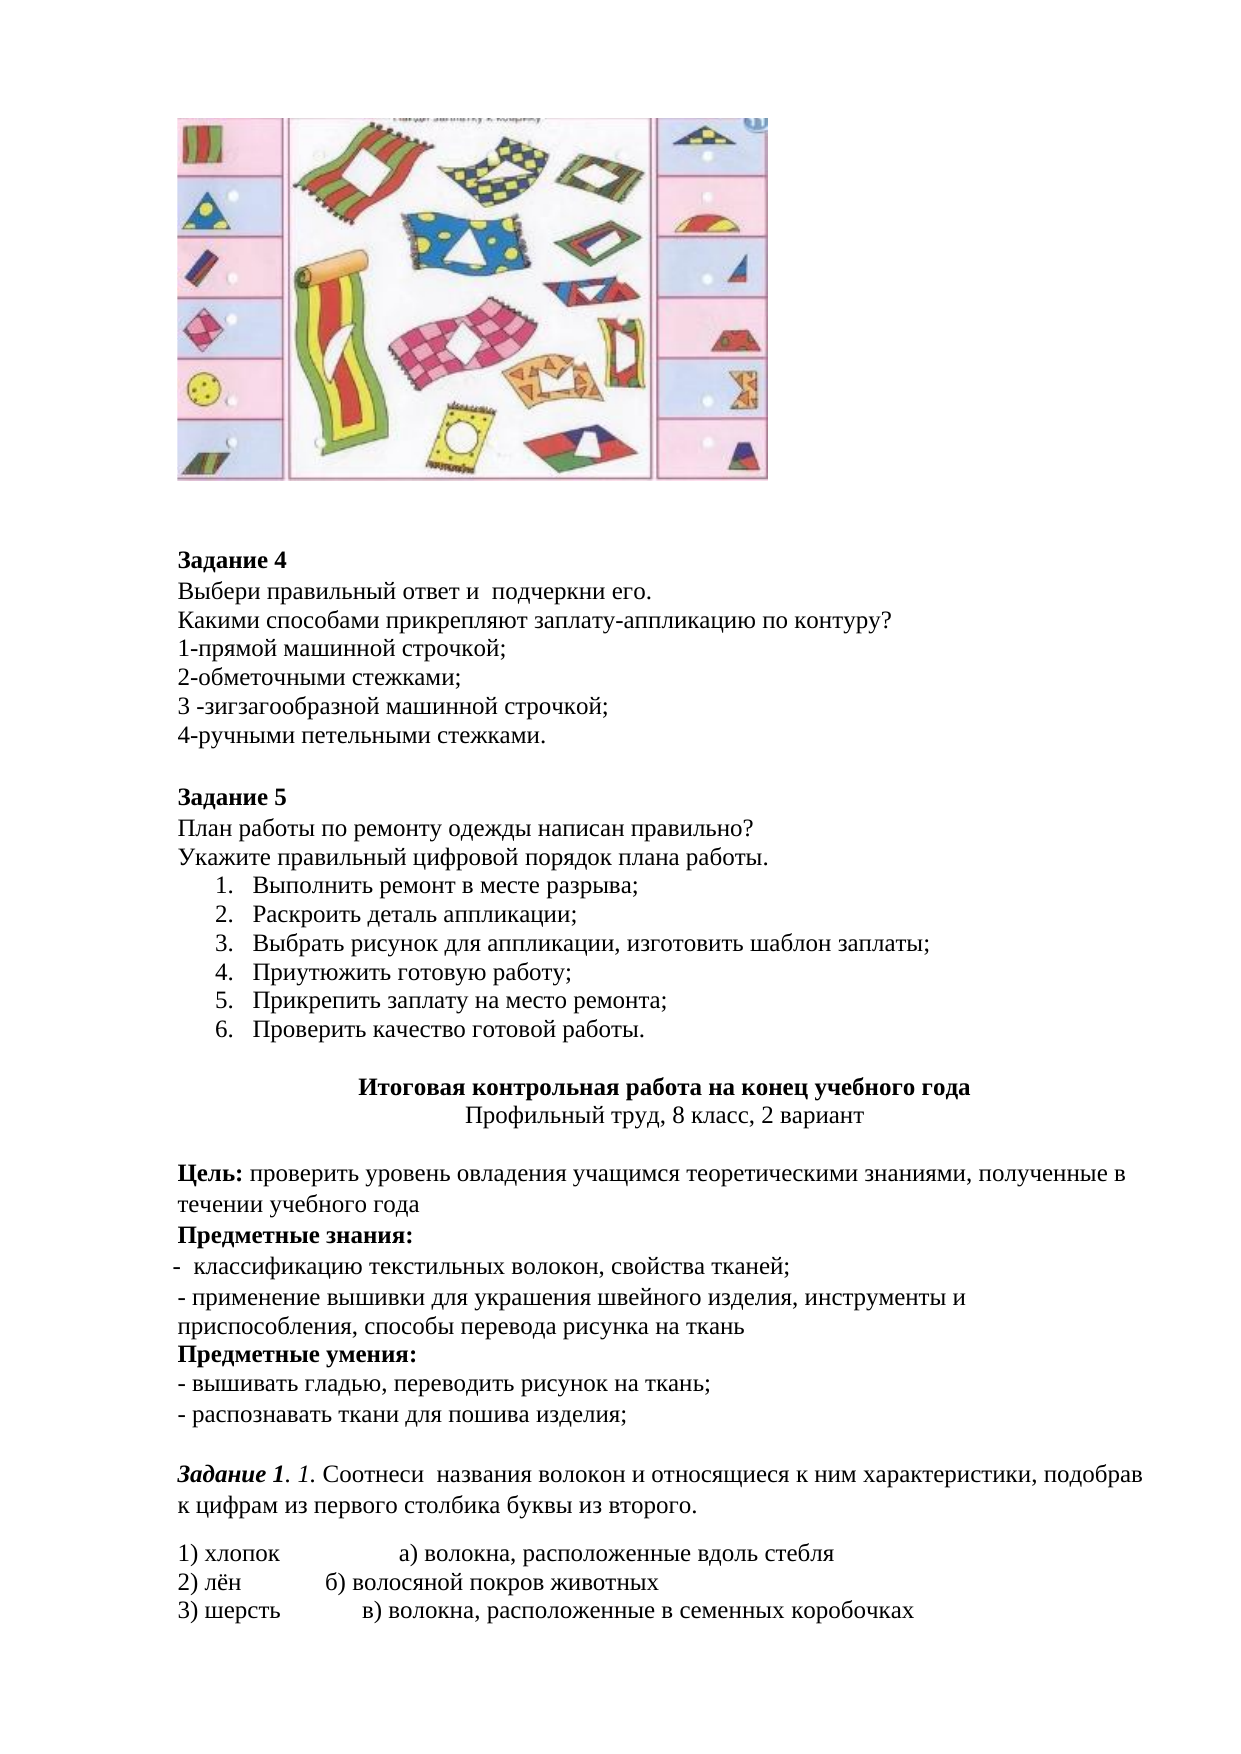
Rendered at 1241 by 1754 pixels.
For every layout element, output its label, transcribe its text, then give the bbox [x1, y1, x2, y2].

text Цель: проверить уровень овладения учащимся теоретическими знаниями, полученные в течении учебного года [177, 1158, 1152, 1218]
list Задание 5 [177, 782, 1152, 811]
text 1-прямой машинной строчкой; [177, 633, 1152, 662]
list 4-ручными петельными стежками. [177, 720, 1152, 748]
text - распознавать ткани для пошива изделия; [177, 1399, 1152, 1428]
text Выбери правильный ответ и подчеркни его. [177, 576, 1152, 605]
list Раскроить деталь аппликации; [215, 899, 1152, 928]
list Прикрепить заплату на место ремонта; [215, 985, 1152, 1014]
list Приутюжить готовую работу; [215, 957, 1152, 985]
text Предметные знания: [121, 1220, 1152, 1249]
text 1) хлопок а) волокна, расположенные вдоль стебля [177, 1538, 1152, 1567]
text Задание 1. 1. Соотнеси названия волокон и относящиеся к ним характеристики, подобрав к цифрам из первого столбика буквы из второго. [177, 1459, 1152, 1519]
list Выполнить ремонт в месте разрыва; [215, 870, 1152, 899]
list Выбрать рисунок для аппликации, изготовить шаблон заплаты; [215, 928, 1152, 957]
text - классификацию текстильных волокон, свойства тканей; [121, 1251, 1152, 1280]
text 2-обметочными стежками; [177, 662, 1152, 691]
text План работы по ремонту одежды написан правильно? [177, 813, 1152, 842]
text 3 -зигзагообразной машинной строчкой; [177, 691, 1152, 720]
text Профильный труд, 8 класс, 2 вариант [177, 1100, 1152, 1129]
text 3) шерсть в) волокна, расположенные в семенных коробочках [177, 1595, 1152, 1624]
text Укажите правильный цифровой порядок плана работы. [177, 842, 1152, 870]
list Проверить качество готовой работы. [215, 1014, 1152, 1043]
text Итоговая контрольная работа на конец учебного года [177, 1072, 1152, 1100]
text - применение вышивки для украшения швейного изделия, инструменты и приспособления, способы перевода рисунка на ткань [177, 1282, 1152, 1339]
text - вышивать гладью, переводить рисунок на ткань; [177, 1368, 1152, 1397]
text Какими способами прикрепляют заплату-аппликацию по контуру? [177, 605, 1152, 633]
list Задание 4 [177, 545, 1152, 574]
picture [177, 118, 768, 481]
text 2) лён б) волосяной покров животных [177, 1567, 1152, 1595]
text Предметные умения: [177, 1339, 1152, 1368]
